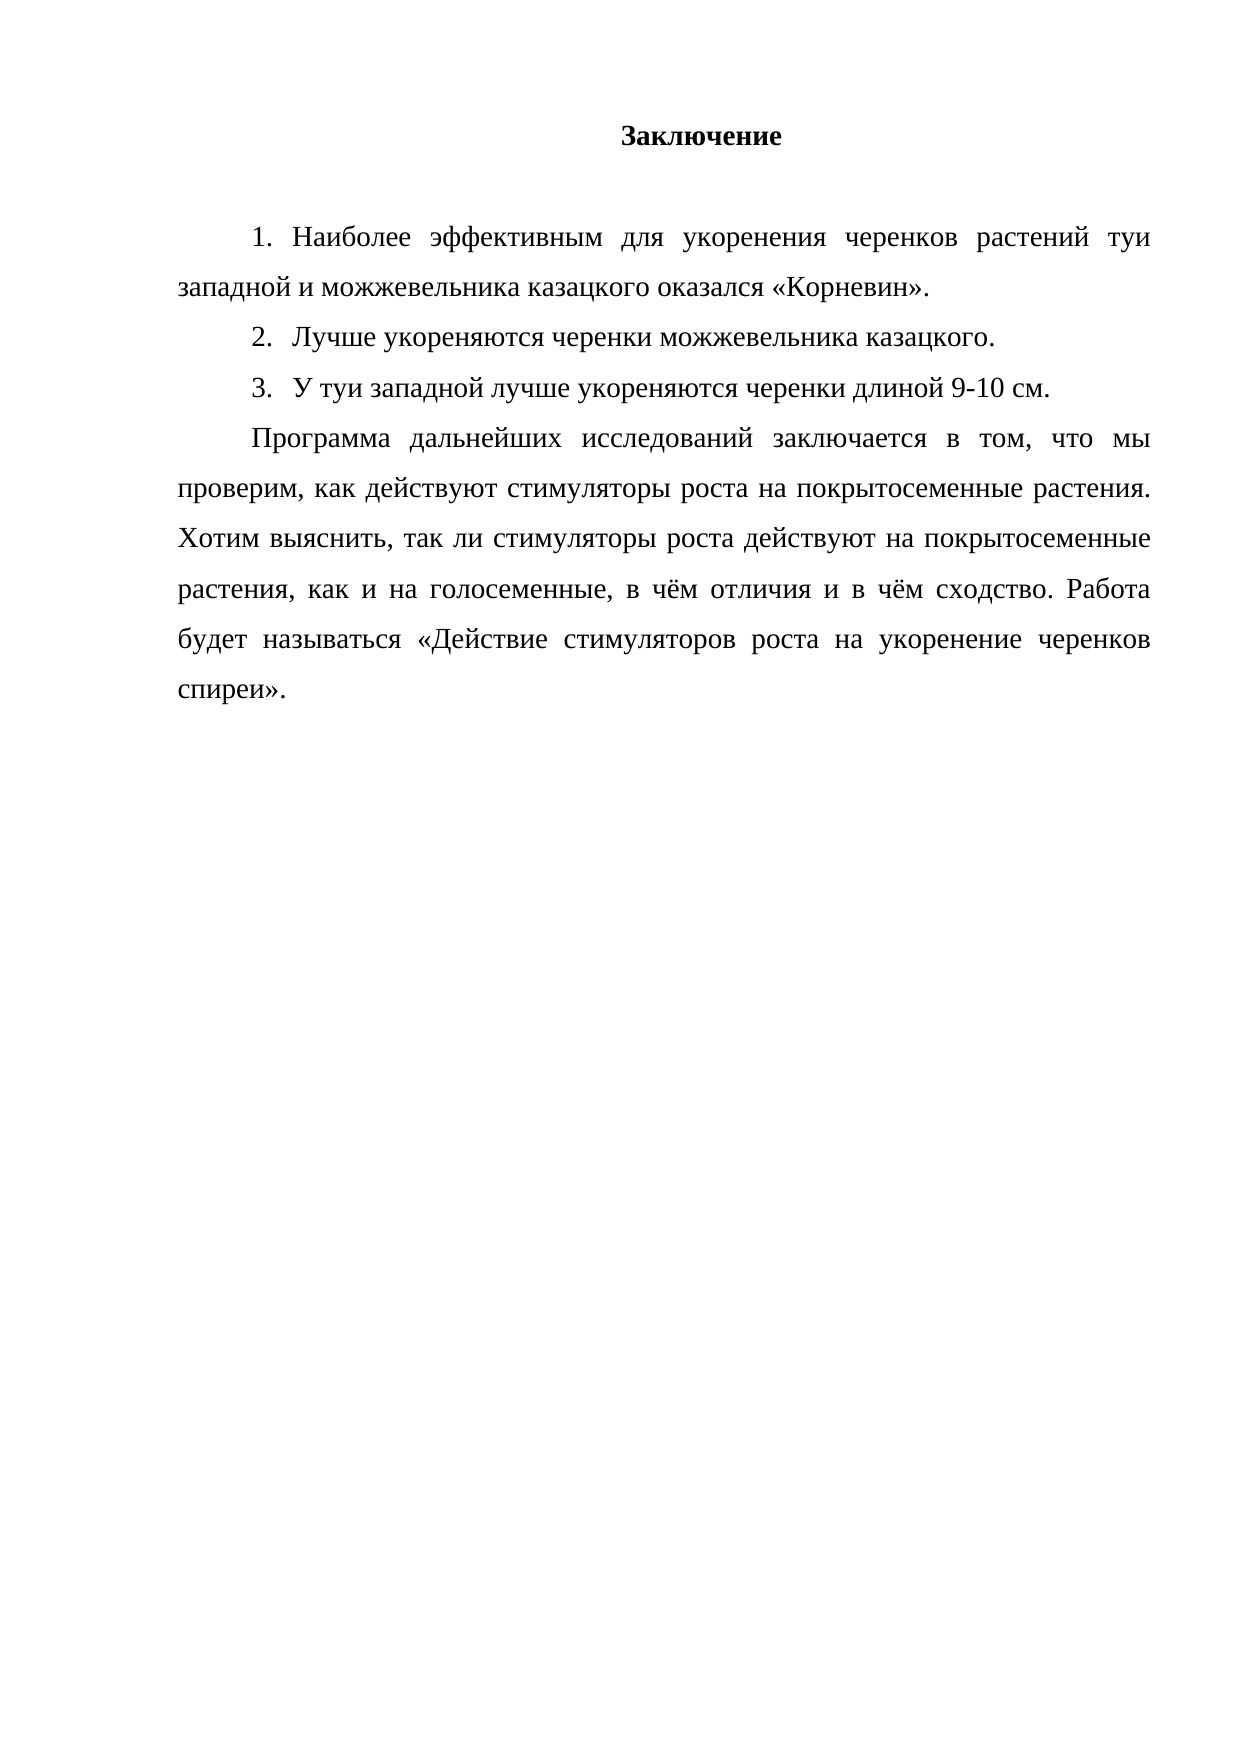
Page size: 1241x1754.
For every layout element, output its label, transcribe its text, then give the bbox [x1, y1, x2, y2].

list Наиболее эффективным для укоренения черенков растений туи западной и можжевельника казацкого оказался «Корневин». [177, 219, 1152, 303]
text Программа дальнейших исследований заключается в том, что мы проверим, как действуют стимуляторы роста на покрытосеменные растения. Хотим выяснить, так ли стимуляторы роста действуют на покрытосеменные растения, как и на голосеменные, в чём отличия и в чём сходство. Работа будет называться «Действие стимуляторов роста на укоренение черенков спиреи». [177, 420, 1152, 705]
list У туи западной лучше укореняются черенки длиной 9-. [177, 370, 1152, 403]
text Заключение [177, 118, 1152, 152]
list Лучше укореняются черенки можжевельника казацкого. [177, 319, 1152, 353]
